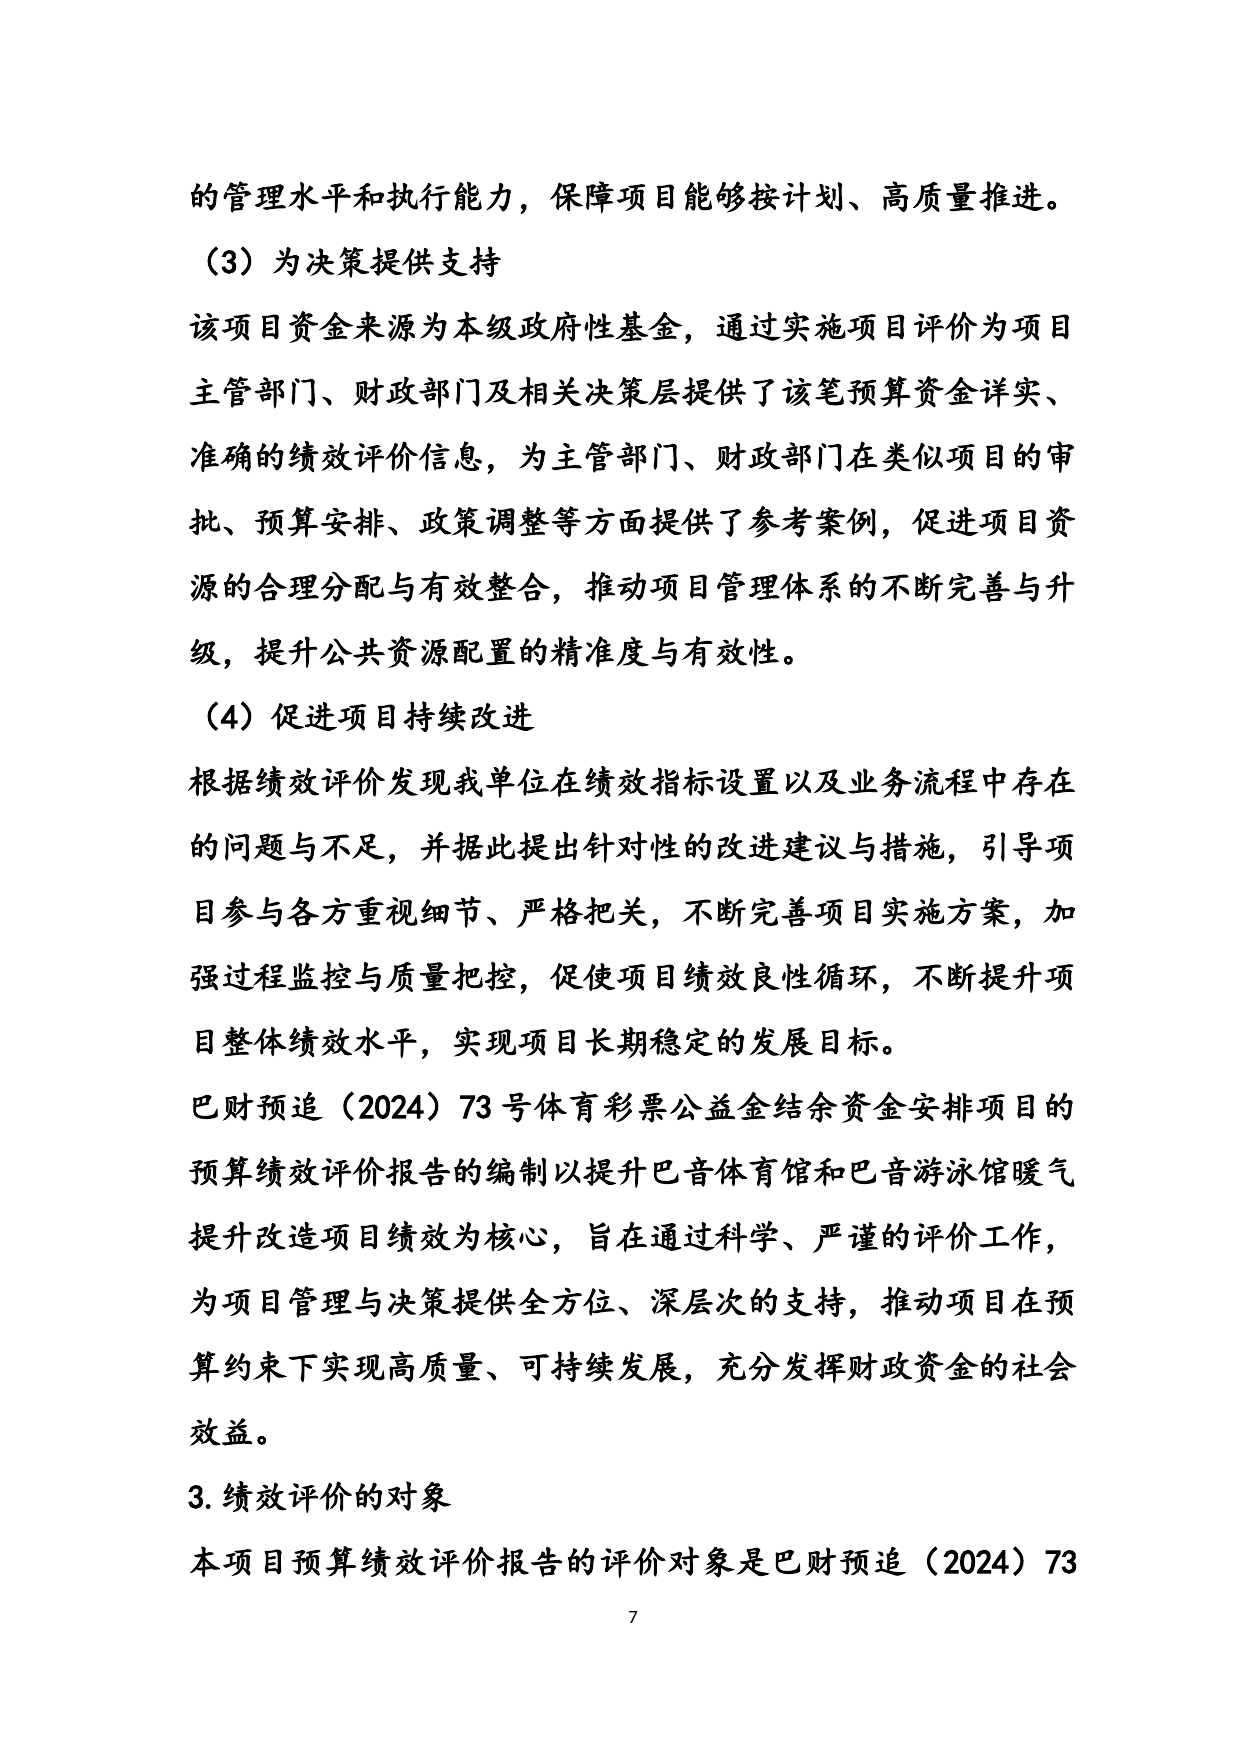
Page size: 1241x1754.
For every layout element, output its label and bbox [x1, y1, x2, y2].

text [187, 162, 1078, 1592]
